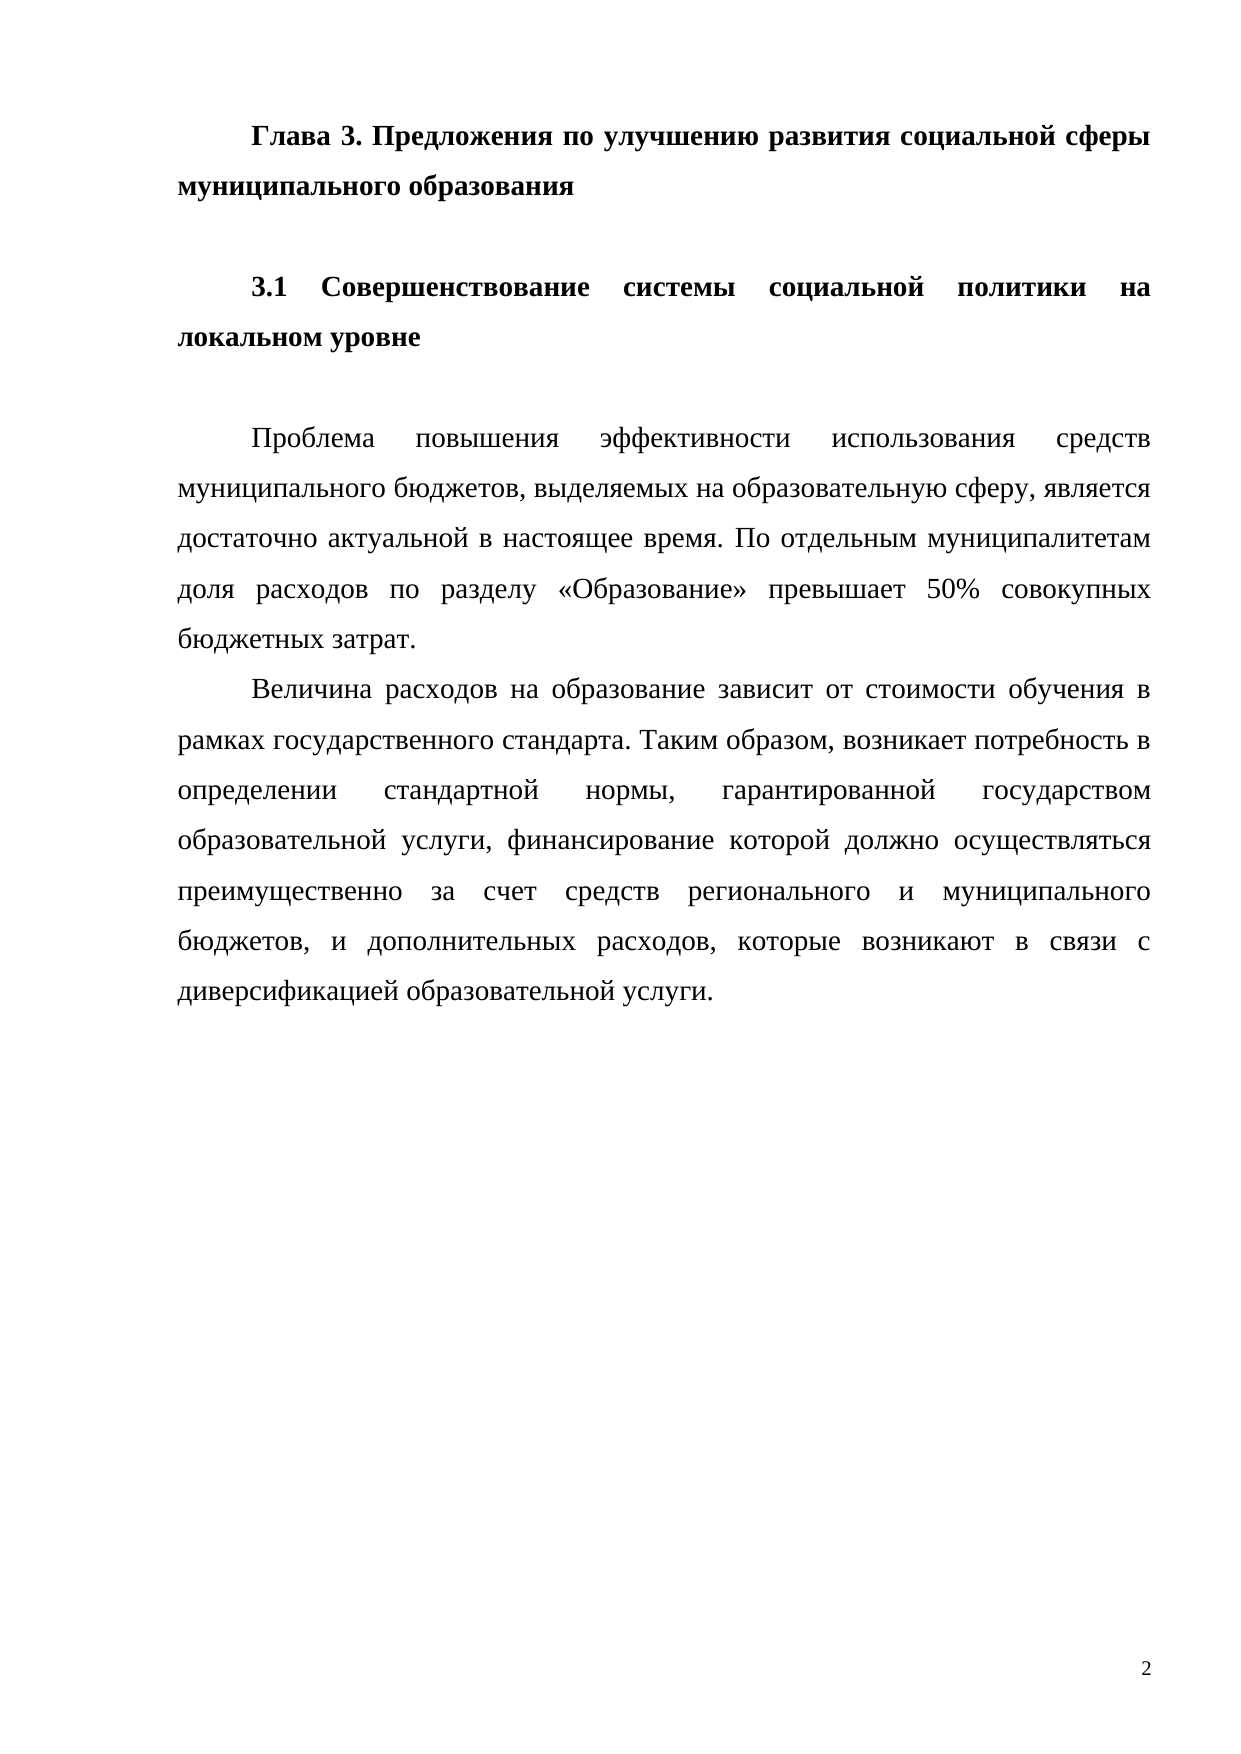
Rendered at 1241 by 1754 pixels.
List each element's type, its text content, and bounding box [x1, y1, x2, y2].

text 3.1 Совершенствование системы социальной политики на локальном уровне [177, 269, 1152, 353]
text Величина расходов на образование зависит от стоимости обучения в рамках государственного стандарта. Таким образом, возникает потребность в определении стандартной нормы, гарантированной государством образовательной услуги, финансирование которой должно осуществляться преимущественно за счет средств регионального и муниципального бюджетов, и дополнительных расходов, которые возникают в связи с диверсификацией образовательной услуги. [177, 672, 1152, 1007]
text Проблема повышения эффективности использования средств муниципального бюджетов, выделяемых на образовательную сферу, является достаточно актуальной в настоящее время. По отдельным муниципалитетам доля расходов по разделу «Образование» превышает 50% совокупных бюджетных затрат. [177, 420, 1152, 655]
text Глава 3. Предложения по улучшению развития социальной сферы муниципального образования [177, 118, 1152, 202]
